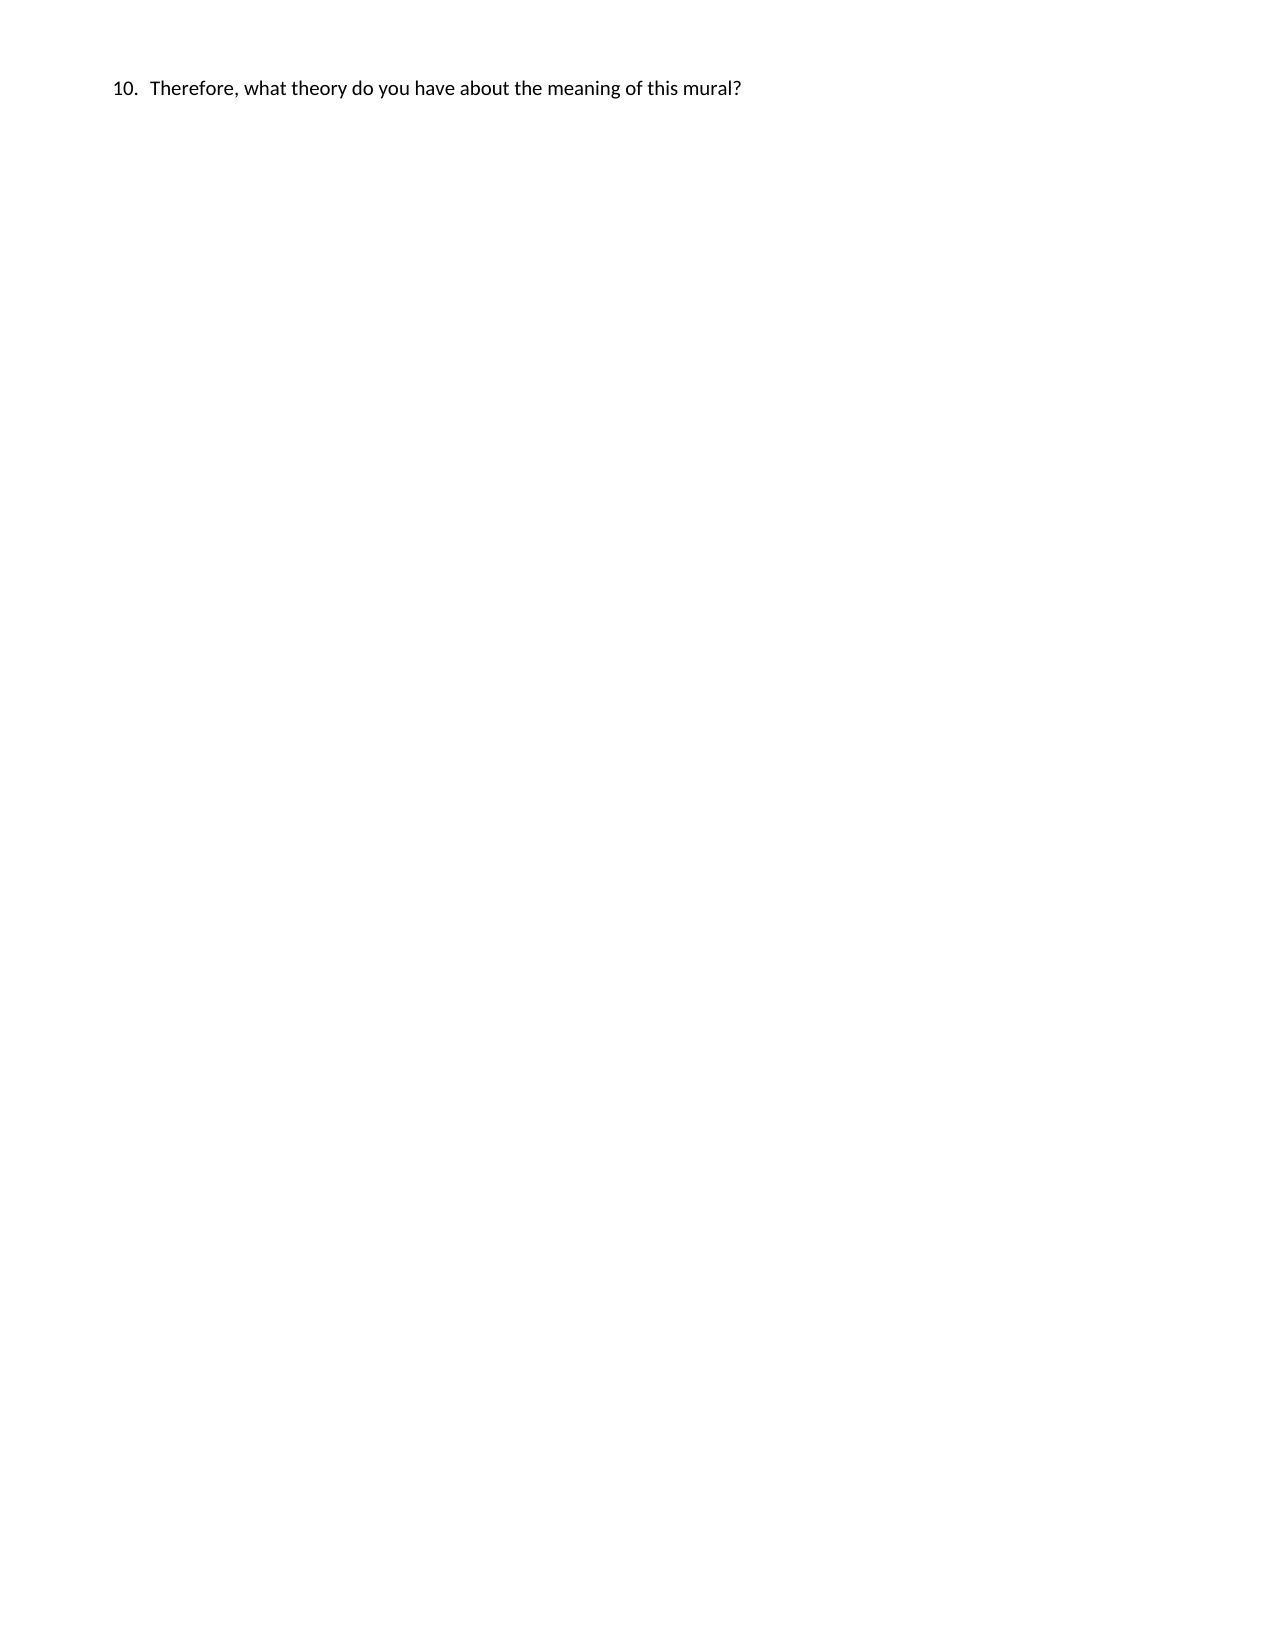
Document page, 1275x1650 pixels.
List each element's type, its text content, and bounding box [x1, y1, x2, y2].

list Therefore, what theory do you have about the meaning of this mural? [112, 75, 1200, 100]
